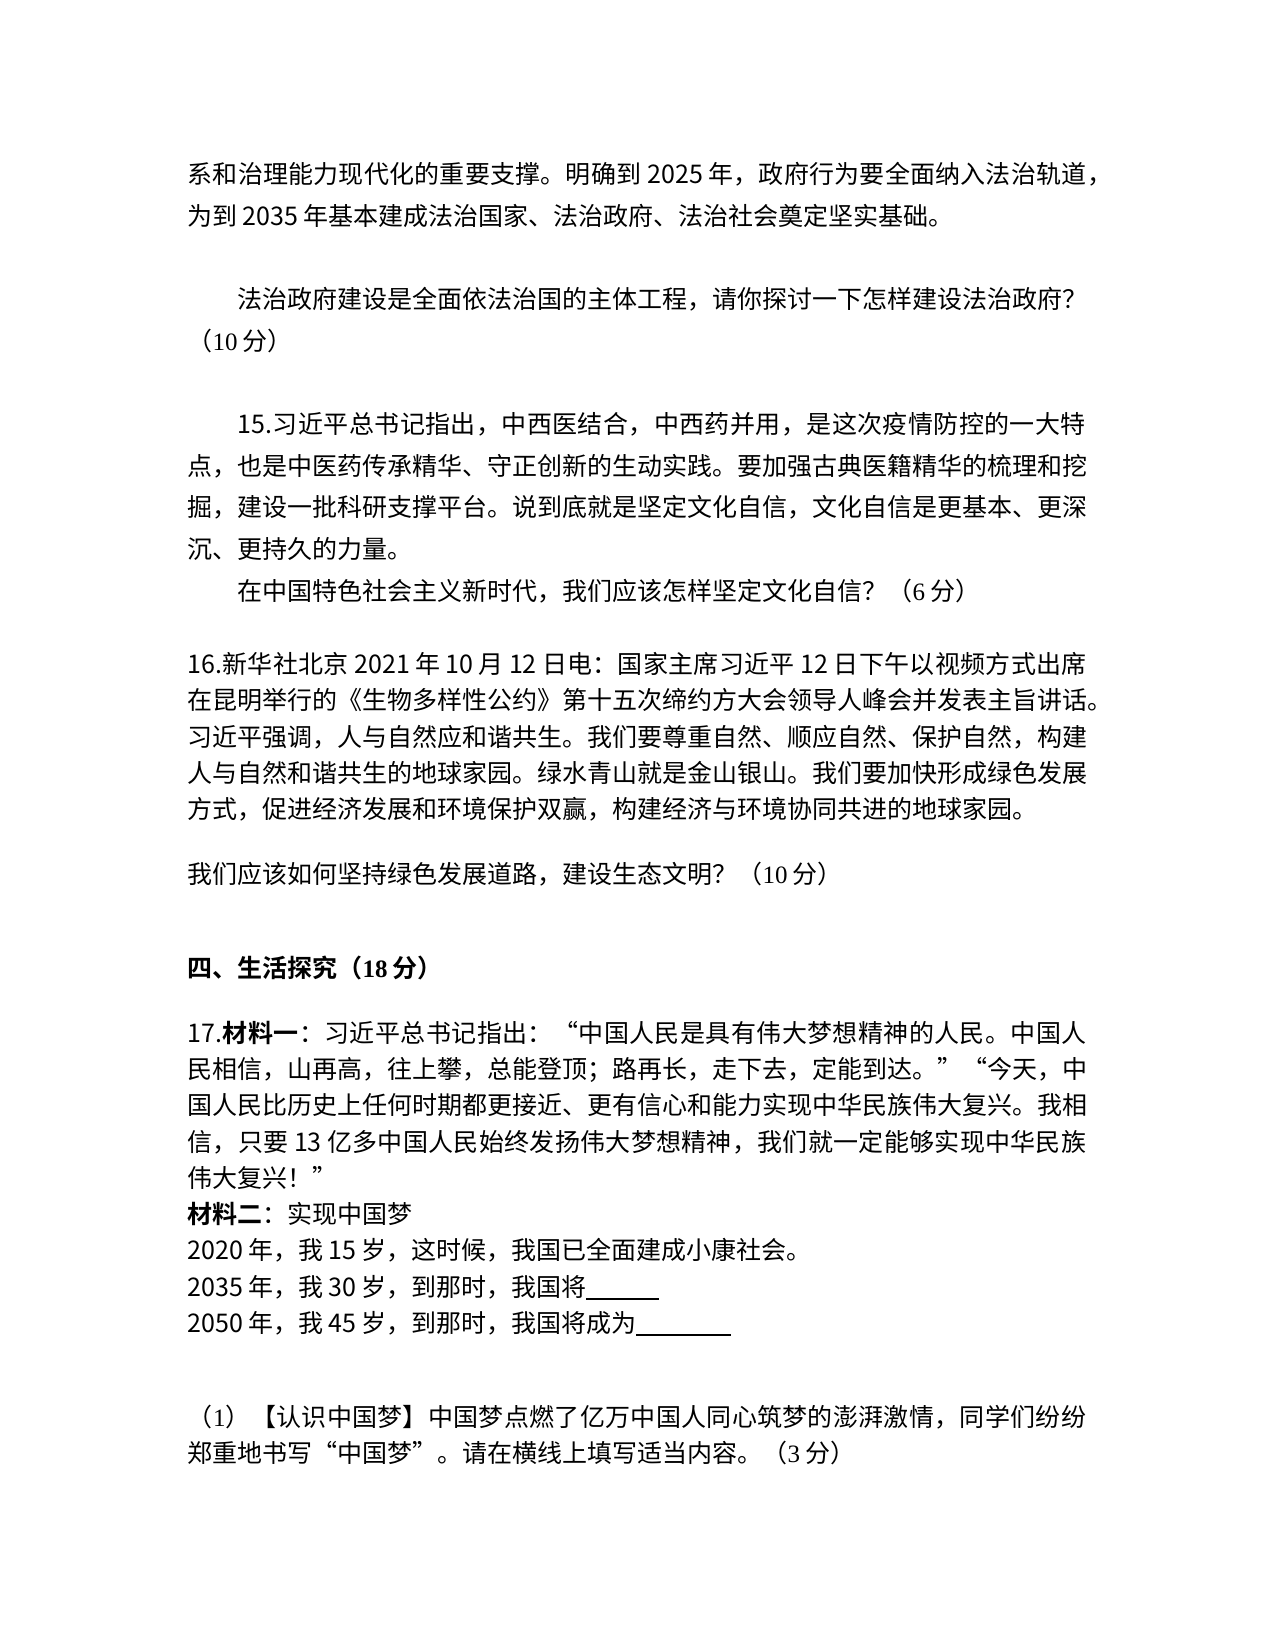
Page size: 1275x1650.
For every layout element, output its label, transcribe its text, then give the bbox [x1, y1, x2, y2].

text 16.新华社北京2021年10月12日电：国家主席习近平12日下午以视频方式出席在昆明举行的《生物多样性公约》第十五次缔约方大会领导人峰会并发表主旨讲话。习近平强调，人与自然应和谐共生。我们要尊重自然、顺应自然、保护自然，构建人与自然和谐共生的地球家园。绿水青山就是金山银山。我们要加快形成绿色发展方式，促进经济发展和环境保护双赢，构建经济与环境协同共进的地球家园。 [187, 644, 1087, 826]
text 在中国特色社会主义新时代，我们应该怎样坚定文化自信？（6分） [187, 567, 1087, 608]
text 法治政府建设是全面依法治国的主体工程，请你探讨一下怎样建设法治政府？（10分） [187, 275, 1087, 358]
text 2050年，我45岁，到那时，我国将成为 [187, 1303, 1087, 1339]
text 材料二：实现中国梦 [187, 1194, 1087, 1231]
text 2020年，我15岁，这时候，我国已全面建成小康社会。 [187, 1231, 1087, 1267]
text 2035年，我30岁，到那时，我国将 [187, 1267, 1087, 1303]
text 17.材料一：习近平总书记指出：“中国人民是具有伟大梦想精神的人民。中国人民相信，山再高，往上攀，总能登顶；路再长，走下去，定能到达。”“今天，中国人民比历史上任何时期都更接近、更有信心和能力实现中华民族伟大复兴。我相信，只要13亿多中国人民始终发扬伟大梦想精神，我们就一定能够实现中华民族伟大复兴！” [187, 1013, 1087, 1194]
text 我们应该如何坚持绿色发展道路，建设生态文明？（10分） [187, 854, 1087, 891]
text 四、生活探究（18分） [187, 948, 1087, 984]
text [187, 150, 1087, 233]
text 15.习近平总书记指出，中西医结合，中西药并用，是这次疫情防控的一大特点，也是中医药传承精华、守正创新的生动实践。要加强古典医籍精华的梳理和挖掘，建设一批科研支撑平台。说到底就是坚定文化自信，文化自信是更基本、更深沉、更持久的力量。 [187, 400, 1087, 567]
text （1）【认识中国梦】中国梦点燃了亿万中国人同心筑梦的澎湃激情，同学们纷纷郑重地书写“中国梦”。请在横线上填写适当内容。（3分） [187, 1397, 1087, 1469]
